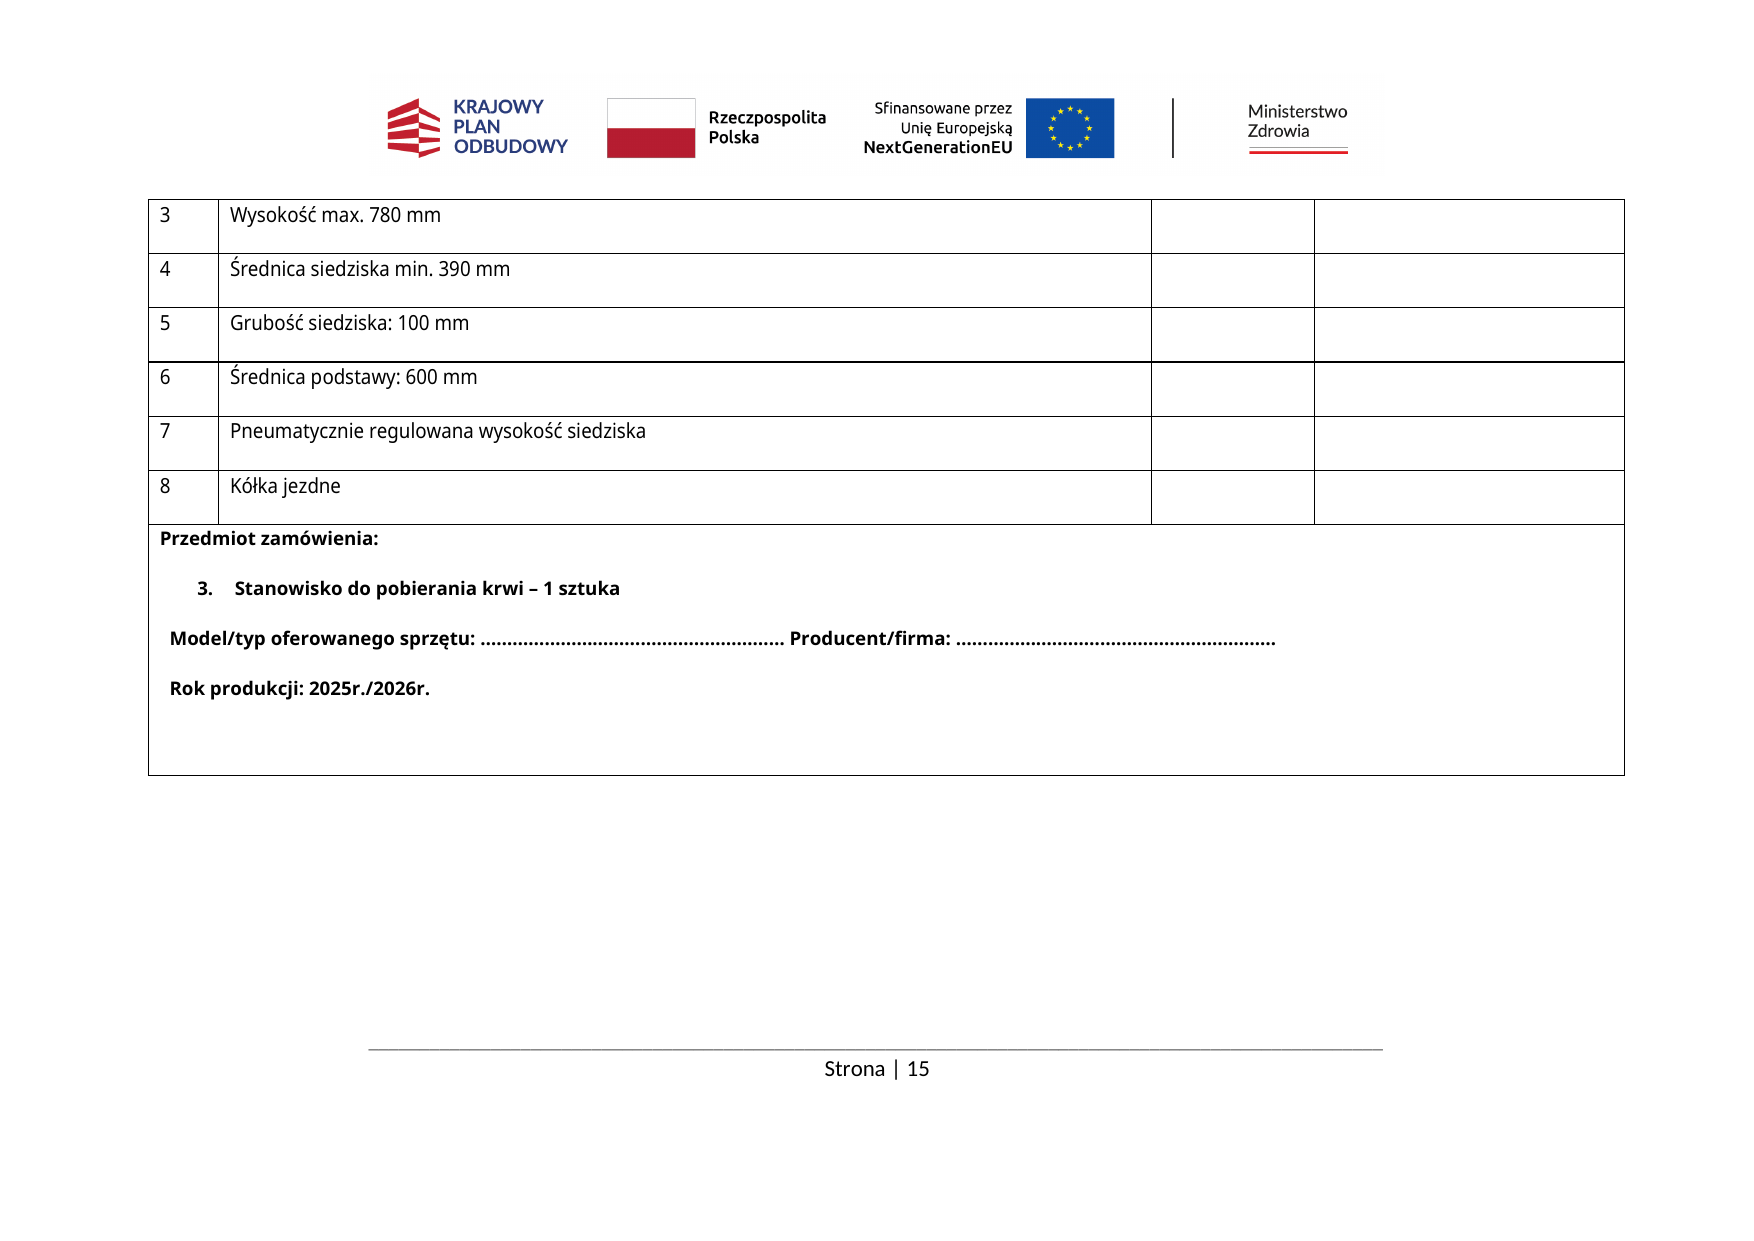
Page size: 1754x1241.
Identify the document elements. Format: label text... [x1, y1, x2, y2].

table_cell [1315, 308, 1624, 361]
table_cell Średnica siedziska min. 390 mm [219, 254, 1151, 307]
table_cell 7 [149, 417, 218, 470]
table_cell 6 [149, 363, 218, 416]
table_cell Pneumatycznie regulowana wysokość siedziska [219, 417, 1151, 470]
table_cell [1152, 308, 1314, 361]
table_cell [1315, 254, 1624, 307]
table_cell [1315, 363, 1624, 416]
table_cell Wysokość max. 780 mm [219, 200, 1151, 253]
table_cell Przedmiot zamówienia: Stanowisko do pobierania krwi – 1 sztuka Model/typ oferowanego sprzętu: ………………………………………………… Producent/firma: …………………………………………………… Rok produkcji: 2025r./2026r. [149, 525, 1624, 775]
table_cell 3 [149, 200, 218, 253]
table_cell 8 [149, 471, 218, 524]
table_cell [1152, 417, 1314, 470]
table_cell [1152, 363, 1314, 416]
table_cell [1152, 471, 1314, 524]
table_cell [1315, 417, 1624, 470]
table_cell [1152, 200, 1314, 253]
table_cell Kółka jezdne [219, 471, 1151, 524]
table_cell Średnica podstawy: 600 mm [219, 363, 1151, 416]
table_cell [1152, 254, 1314, 307]
table_cell Grubość siedziska: 100 mm [219, 308, 1151, 361]
table_cell [1315, 200, 1624, 253]
table_cell [1315, 471, 1624, 524]
table_cell 4 [149, 254, 218, 307]
table_cell 5 [149, 308, 218, 361]
